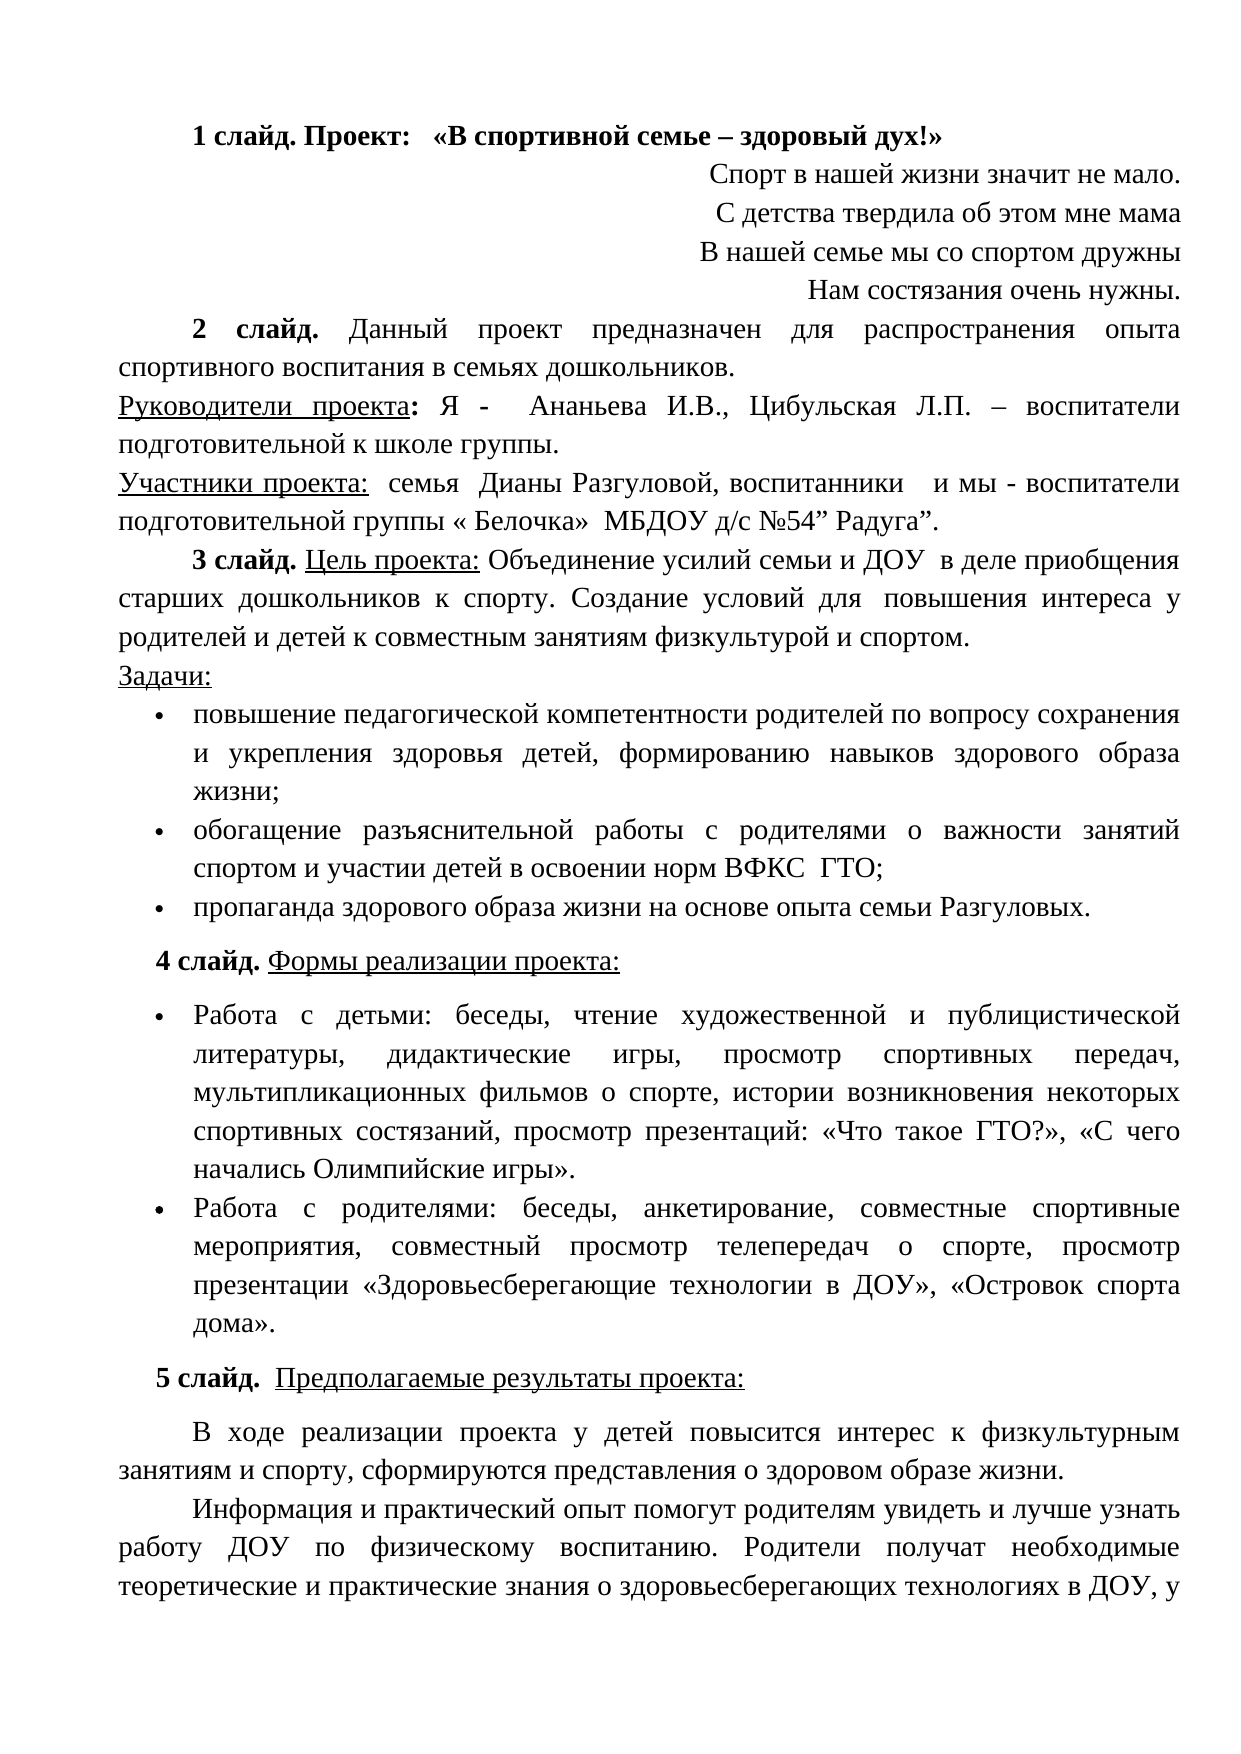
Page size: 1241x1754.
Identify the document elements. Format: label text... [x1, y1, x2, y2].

list повышение педагогической компетентности родителей по вопросу сохранения и укрепления здоровья детей, формированию навыков здорового образа жизни; [156, 696, 1181, 807]
text С детства твердила об этом мне мама [118, 195, 1181, 229]
list Работа с родителями: беседы, анкетирование, совместные спортивные мероприятия, совместный просмотр телепередач о спорте, просмотр презентации «Здоровьесберегающие технологии в ДОУ», «Островок спорта дома». [156, 1190, 1181, 1339]
text Нам состязания очень нужны. [118, 272, 1181, 306]
list Работа с детьми: беседы, чтение художественной и публицистической литературы, дидактические игры, просмотр спортивных передач, мультипликационных фильмов о спорте, истории возникновения некоторых спортивных состязаний, просмотр презентаций: «Что такое ГТО?», «С чего начались Олимпийские игры». [156, 997, 1181, 1185]
text Руководители проекта: Я - Ананьева И.В., Цибульская Л.П. – воспитатели подготовительной к школе группы. [118, 388, 1181, 460]
text Участники проекта: семья Дианы Разгуловой, воспитанники и мы - воспитатели подготовительной группы « Белочка» МБДОУ д/с №54” Радуга”. [118, 465, 1181, 537]
text 3 слайд. Цель проекта: Объединение усилий семьи и ДОУ в деле приобщения старших дошкольников к спорту. Создание условий для повышения интереса у родителей и детей к совместным занятиям физкультурой и спортом. [118, 542, 1181, 653]
text 2 слайд. Данный проект предназначен для распространения опыта спортивного воспитания в семьях дошкольников. [118, 311, 1181, 383]
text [118, 1491, 1181, 1602]
text Задачи: [118, 658, 1181, 691]
text 4 слайд. Формы реализации проекта: [118, 943, 1181, 977]
text В ходе реализации проекта у детей повысится интерес к физкультурным занятиям и спорту, сформируются представления о здоровом образе жизни. [118, 1414, 1181, 1486]
text 5 слайд. Предполагаемые результаты проекта: [118, 1360, 1181, 1393]
text 1 слайд. Проект: «В спортивной семье – здоровый дух!» [118, 118, 1181, 152]
list обогащение разъяснительной работы с родителями о важности занятий спортом и участии детей в освоении норм ВФКС ГТО; [156, 812, 1181, 884]
list пропаганда здорового образа жизни на основе опыта семьи Разгуловых. [156, 889, 1181, 922]
text Спорт в нашей жизни значит не мало. [118, 157, 1181, 190]
text В нашей семье мы со спортом дружны [118, 234, 1181, 267]
